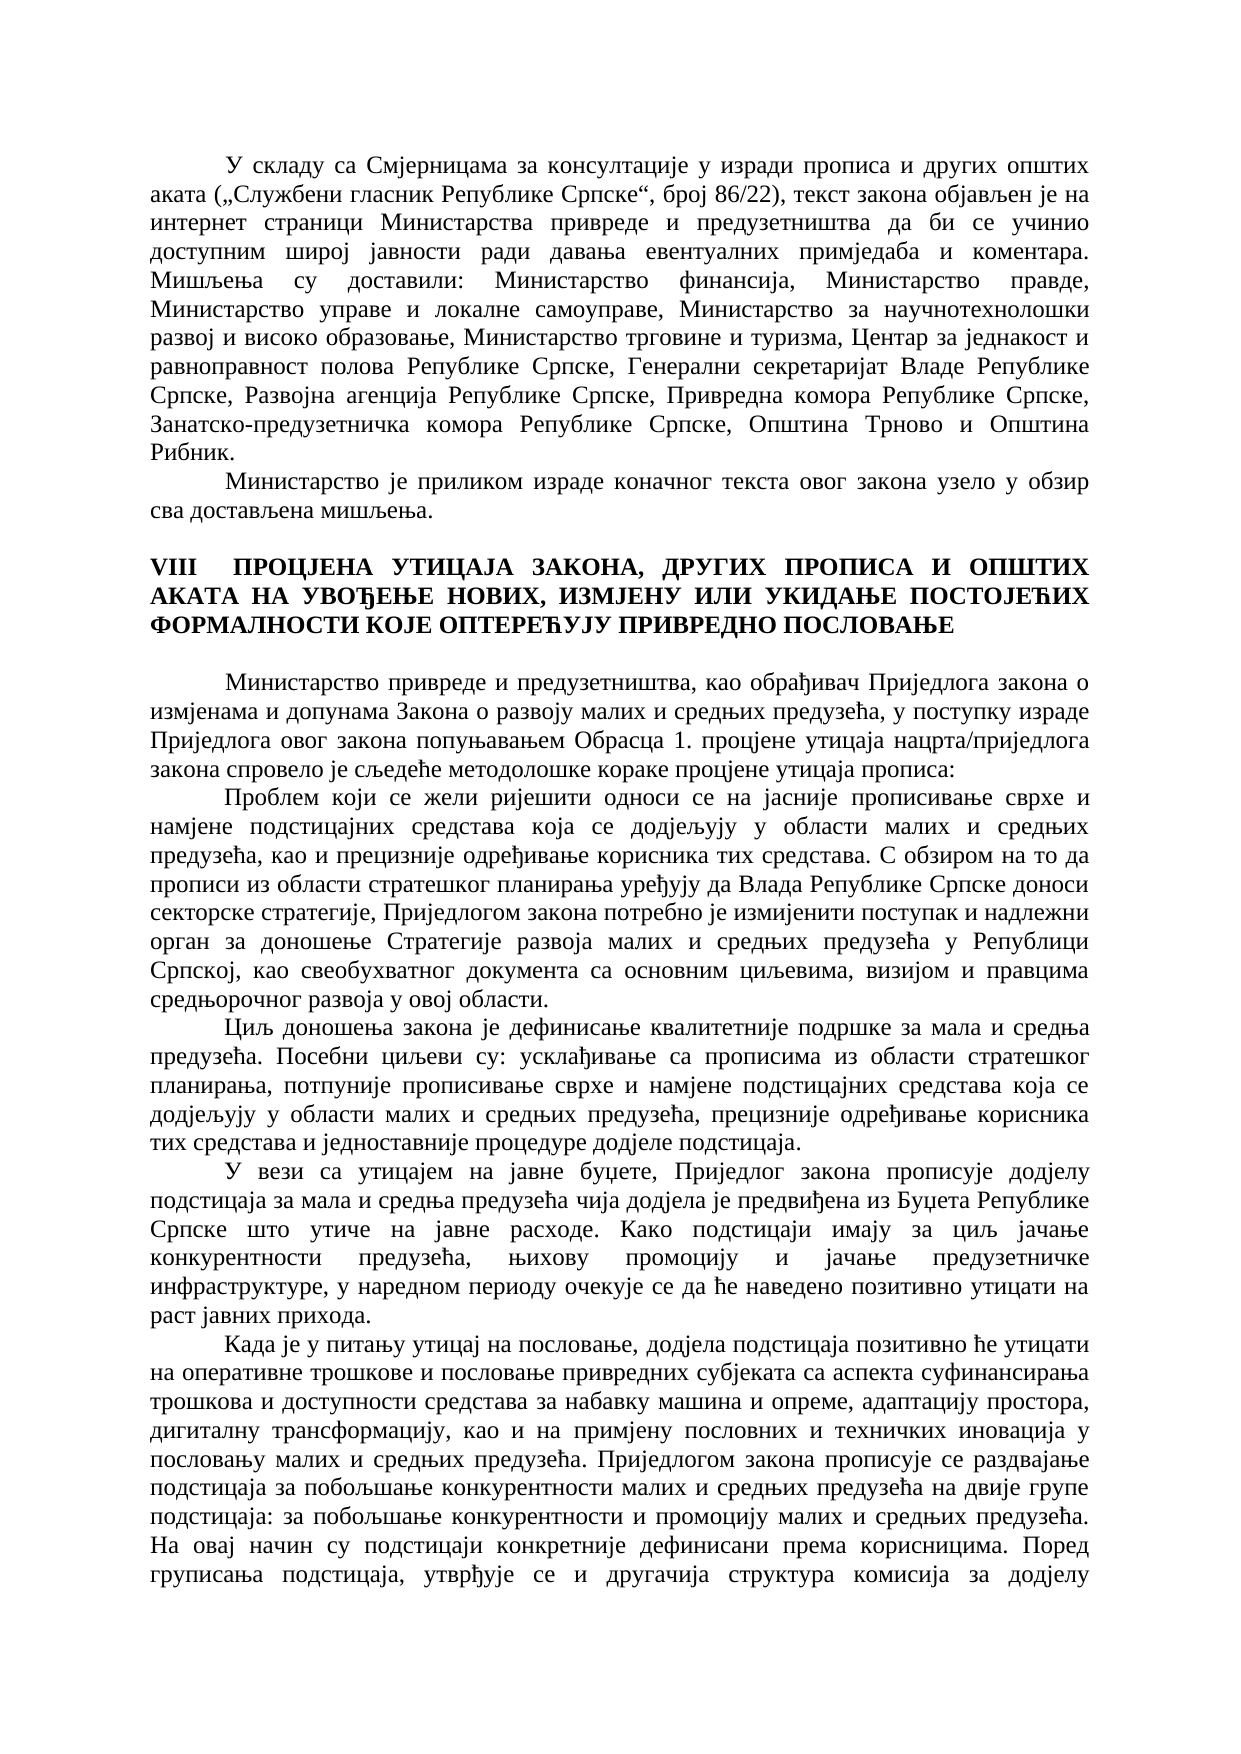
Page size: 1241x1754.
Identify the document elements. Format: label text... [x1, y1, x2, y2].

text Проблем који се жели ријешити односи се на јасније прописивање сврхе и намјене подстицајних средстава која се додјељују у области малих и средњих предузећа, као и прецизније одређивање корисника тих средстава. С обзиром на то да прописи из области стратешког планирања уређују да Влада Републике Српске доноси секторске стратегије, Приједлогом закона потребно је измијенити поступак и надлежни орган за доношење Стратегије развоја малих и средњих предузећа у Републици Српској, као свеобухватног документа са основним циљевима, визијом и правцима средњорочног развоја у овој области. [150, 782, 1090, 1012]
text У складу са Смјерницама за консултације у изради прописа и других општих аката („Службени гласник Републике Српске“, број 86/22), текст закона објављен је на интернет страници Министарства привреде и предузетништва да би се учинио доступним широј јавности ради давања евентуалних примједаба и коментара. Мишљења су доставили: Министарство финансија, Министарство правде, Министарство управе и локалне самоуправе, Министарство за научнотехнолошки развој и високо образовање, Министарство трговине и туризма, Центар за једнакост и равноправност полова Републике Српске, Генерални секретаријат Владе Републике Српске, Развојна агенција Републике Српске, Привредна комора Републике Српске, Занатско-предузетничка комора Републике Српске, Општина Трново и Општина Рибник. [150, 150, 1090, 466]
text Циљ доношења закона је дефинисање квалитетније подршке за мала и средња предузећа. Посебни циљеви су: усклађивање са прописима из области стратешког планирања, потпуније прописивање сврхе и намјене подстицајних средстава која се додјељују у области малих и средњих предузећа, прецизније одређивање корисника тих средстава и једноставније процедуре додјеле подстицаја. [150, 1012, 1090, 1156]
text VIII ПРОЦЈЕНА УТИЦАЈА ЗАКОНА, ДРУГИХ ПРОПИСА И ОПШТИХ АКАТА НА УВОЂЕЊЕ НОВИХ, ИЗМЈЕНУ ИЛИ УКИДАЊЕ ПОСТОЈЕЋИХ ФОРМАЛНОСТИ КОЈЕ ОПТЕРЕЋУЈУ ПРИВРЕДНО ПОСЛОВАЊЕ [150, 552, 1090, 639]
text Министарство је приликом израде коначног текста овог закона узело у обзир сва достављена мишљења. [150, 466, 1090, 524]
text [150, 1329, 1090, 1587]
text Министарство привреде и предузетништва, као обрађивач Приједлога закона о измјенама и допунама Закона о развоју малих и средњих предузећа, у поступку израде Приједлога овог закона попуњавањем Обрасца 1. процјене утицаја нацрта/приједлога закона спровело је сљедеће методолошке кораке процјене утицаја прописа: [150, 667, 1090, 782]
text У вези са утицајем на јавне буџете, Приједлог закона прописује додјелу подстицаја за мала и средња предузећа чија додјела је предвиђена из Буџета Републике Српске што утиче на јавне расходе. Како подстицаји имају за циљ јачање конкурентности предузећа, њихову промоцију и јачање предузетничке инфраструктуре, у наредном периоду очекује се да ће наведено позитивно утицати на раст јавних прихода. [150, 1156, 1090, 1329]
